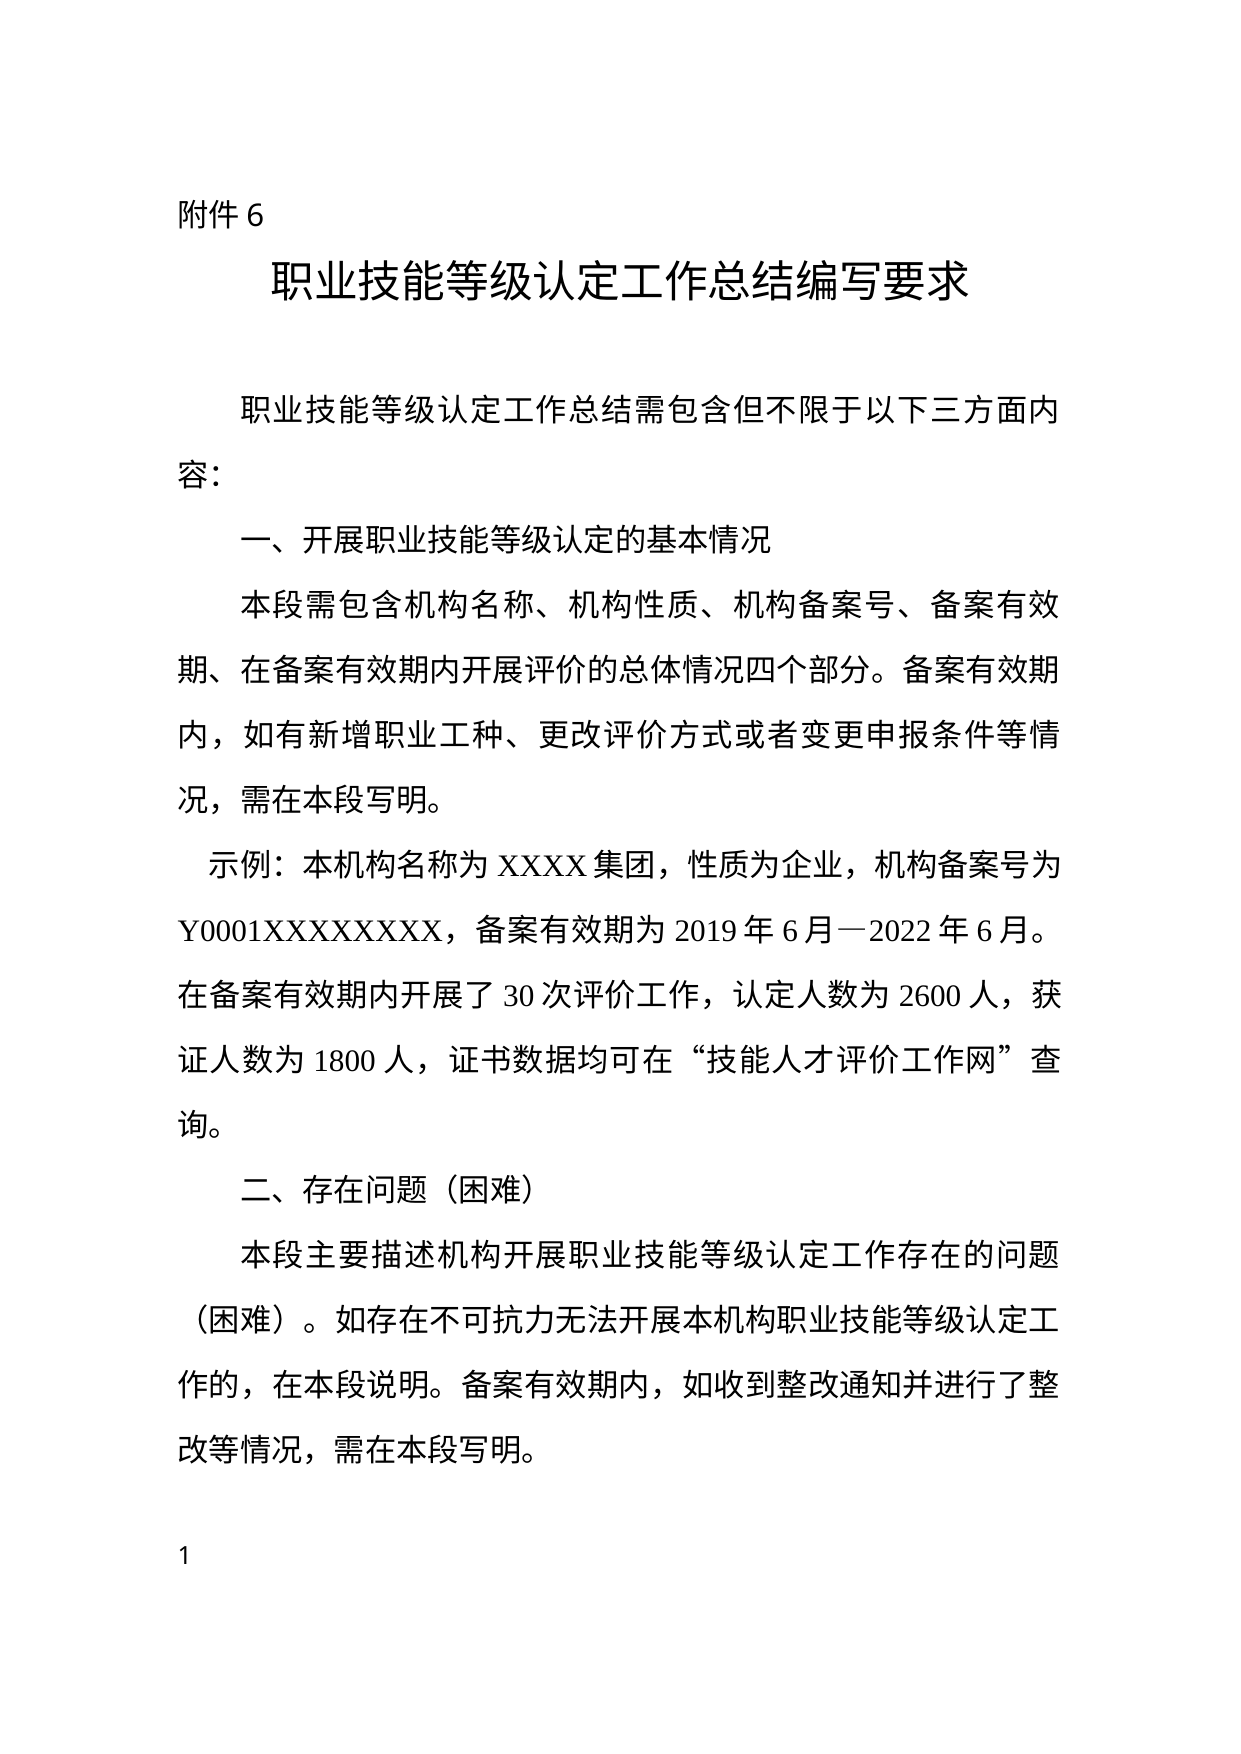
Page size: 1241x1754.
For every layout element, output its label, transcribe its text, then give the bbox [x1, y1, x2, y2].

text 本段需包含机构名称、机构性质、机构备案号、备案有效期、在备案有效期内开展评价的总体情况四个部分。备案有效期内，如有新增职业工种、更改评价方式或者变更申报条件等情况，需在本段写明。 [177, 571, 1063, 831]
text 示例：本机构名称为XXXX集团，性质为企业，机构备案号为Y0001XXXXXXXX，备案有效期为2019年6月—2022年6月。在备案有效期内开展了30次评价工作，认定人数为2600人，获证人数为1800人，证书数据均可在“技能人才评价工作网”查询。 [177, 831, 1063, 1156]
subtitle 一、开展职业技能等级认定的基本情况 [177, 506, 1063, 571]
text 本段主要描述机构开展职业技能等级认定工作存在的问题（困难）。如存在不可抗力无法开展本机构职业技能等级认定工作的，在本段说明。备案有效期内，如收到整改通知并进行了整改等情况，需在本段写明。 [177, 1221, 1063, 1481]
text 职业技能等级认定工作总结需包含但不限于以下三方面内容： [177, 376, 1063, 506]
subtitle 二、存在问题（困难） [177, 1156, 1063, 1221]
text 附件6 [177, 181, 1063, 246]
text 职业技能等级认定工作总结编写要求 [177, 246, 1063, 311]
